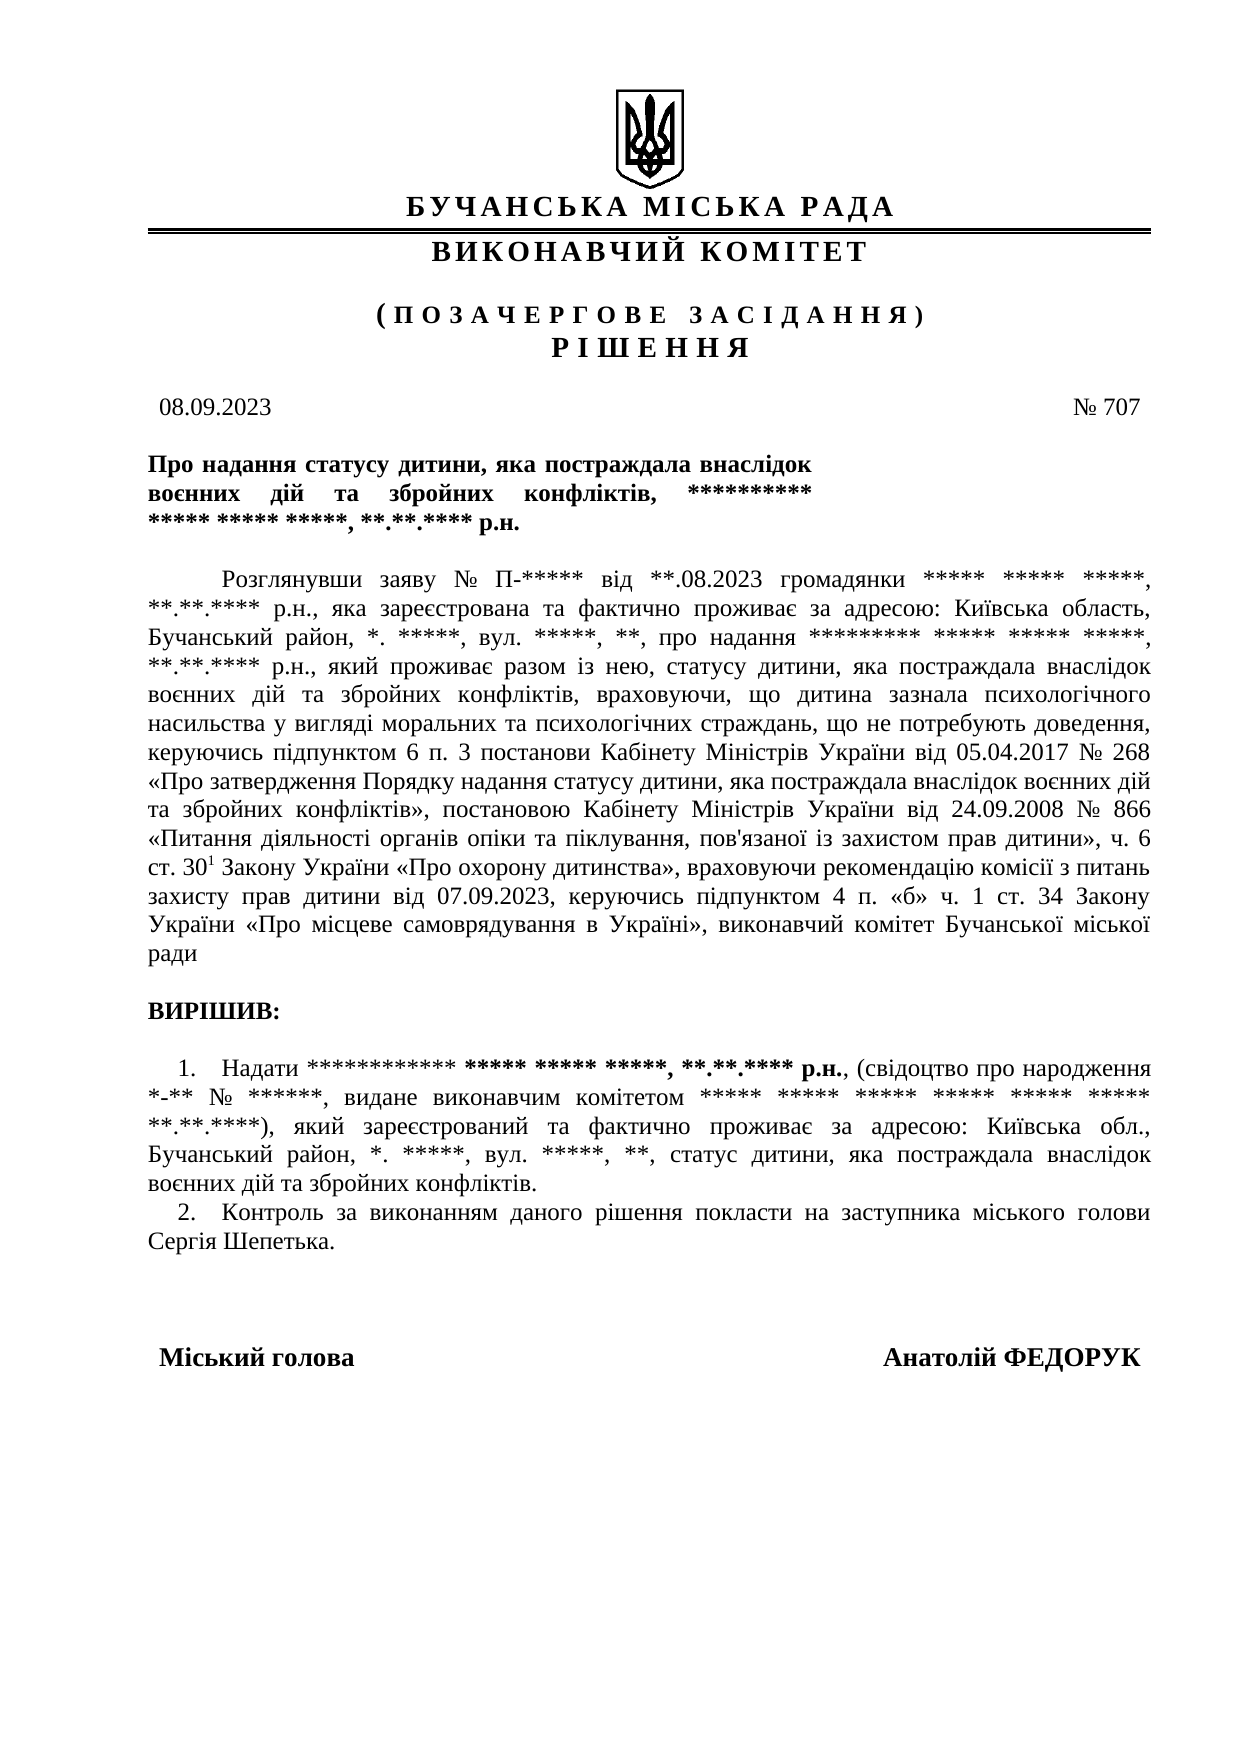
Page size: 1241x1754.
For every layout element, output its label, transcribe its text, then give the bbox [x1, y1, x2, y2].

table_header Анатолій ФЕДОРУК [649, 1341, 1152, 1372]
text ВИРІШИВ: [148, 996, 1152, 1024]
text Розглянувши заяву № П-***** від **.08.2023 громадянки ***** ***** *****, **.**.**** р.н., яка зареєстрована та фактично проживає за адресою: Київська область, Бучанський район, *. *****, вул. *****, **, про надання ********* ***** ***** *****, **.**.**** р.н., який проживає разом із нею, статусу дитини, яка постраждала внаслідок воєнних дій та збройних конфліктів, враховуючи, що дитина зазнала психологічного насильства у вигляді моральних та психологічних страждань, що не потребують доведення, керуючись підпунктом 6 п. 3 постанови Кабінету Міністрів України від 05.04.2017 № 268 «Про затвердження Порядку надання статусу дитини, яка постраждала внаслідок воєнних дій та збройних конфліктів», постановою Кабінету Міністрів України від 24.09.2008 № 866 «Питання діяльності органів опіки та піклування, пов'язаної із захистом прав дитини», ч. 6 ст. 301 Закону України «Про охорону дитинства», враховуючи рекомендацію комісії з питань захисту прав дитини від 07.09.2023, керуючись підпунктом 4 п. «б» ч. 1 ст. 34 Закону України «Про місцеве самоврядування в Україні», виконавчий комітет Бучанської міської ради [148, 564, 1152, 967]
list Надати ************ ***** ***** *****, **.**.**** р.н., (свідоцтво про народження *-** № ******, видане виконавчим комітетом ***** ***** ***** ***** ***** ***** **.**.****), який зареєстрований та фактично проживає за адресою: Київська обл., Бучанський район, *. *****, вул. *****, **, статус дитини, яка постраждала внаслідок воєнних дій та збройних конфліктів. [148, 1053, 1152, 1197]
text БУЧАНСЬКА МІСЬКА РАДА [148, 189, 1152, 223]
text РІШЕННЯ [148, 330, 1152, 363]
table_header ВИКОНАВЧИЙ КОМІТЕТ [148, 234, 1151, 296]
list Контроль за виконанням даного рішення покласти на заступника міського голови Сергія Шепетька. [148, 1197, 1152, 1254]
table_header 08.09.2023 [148, 392, 651, 421]
picture [614, 88, 685, 189]
text Про надання статусу дитини, яка постраждала внаслідок воєнних дій та збройних конфліктів, ********** ***** ***** *****, **.**.**** р.н. [148, 449, 812, 536]
text (ПОЗАЧЕРГОВЕ ЗАСІДАННЯ) [148, 296, 1152, 330]
table_header № 707 [651, 392, 1152, 421]
table_header Міський голова [148, 1341, 649, 1372]
